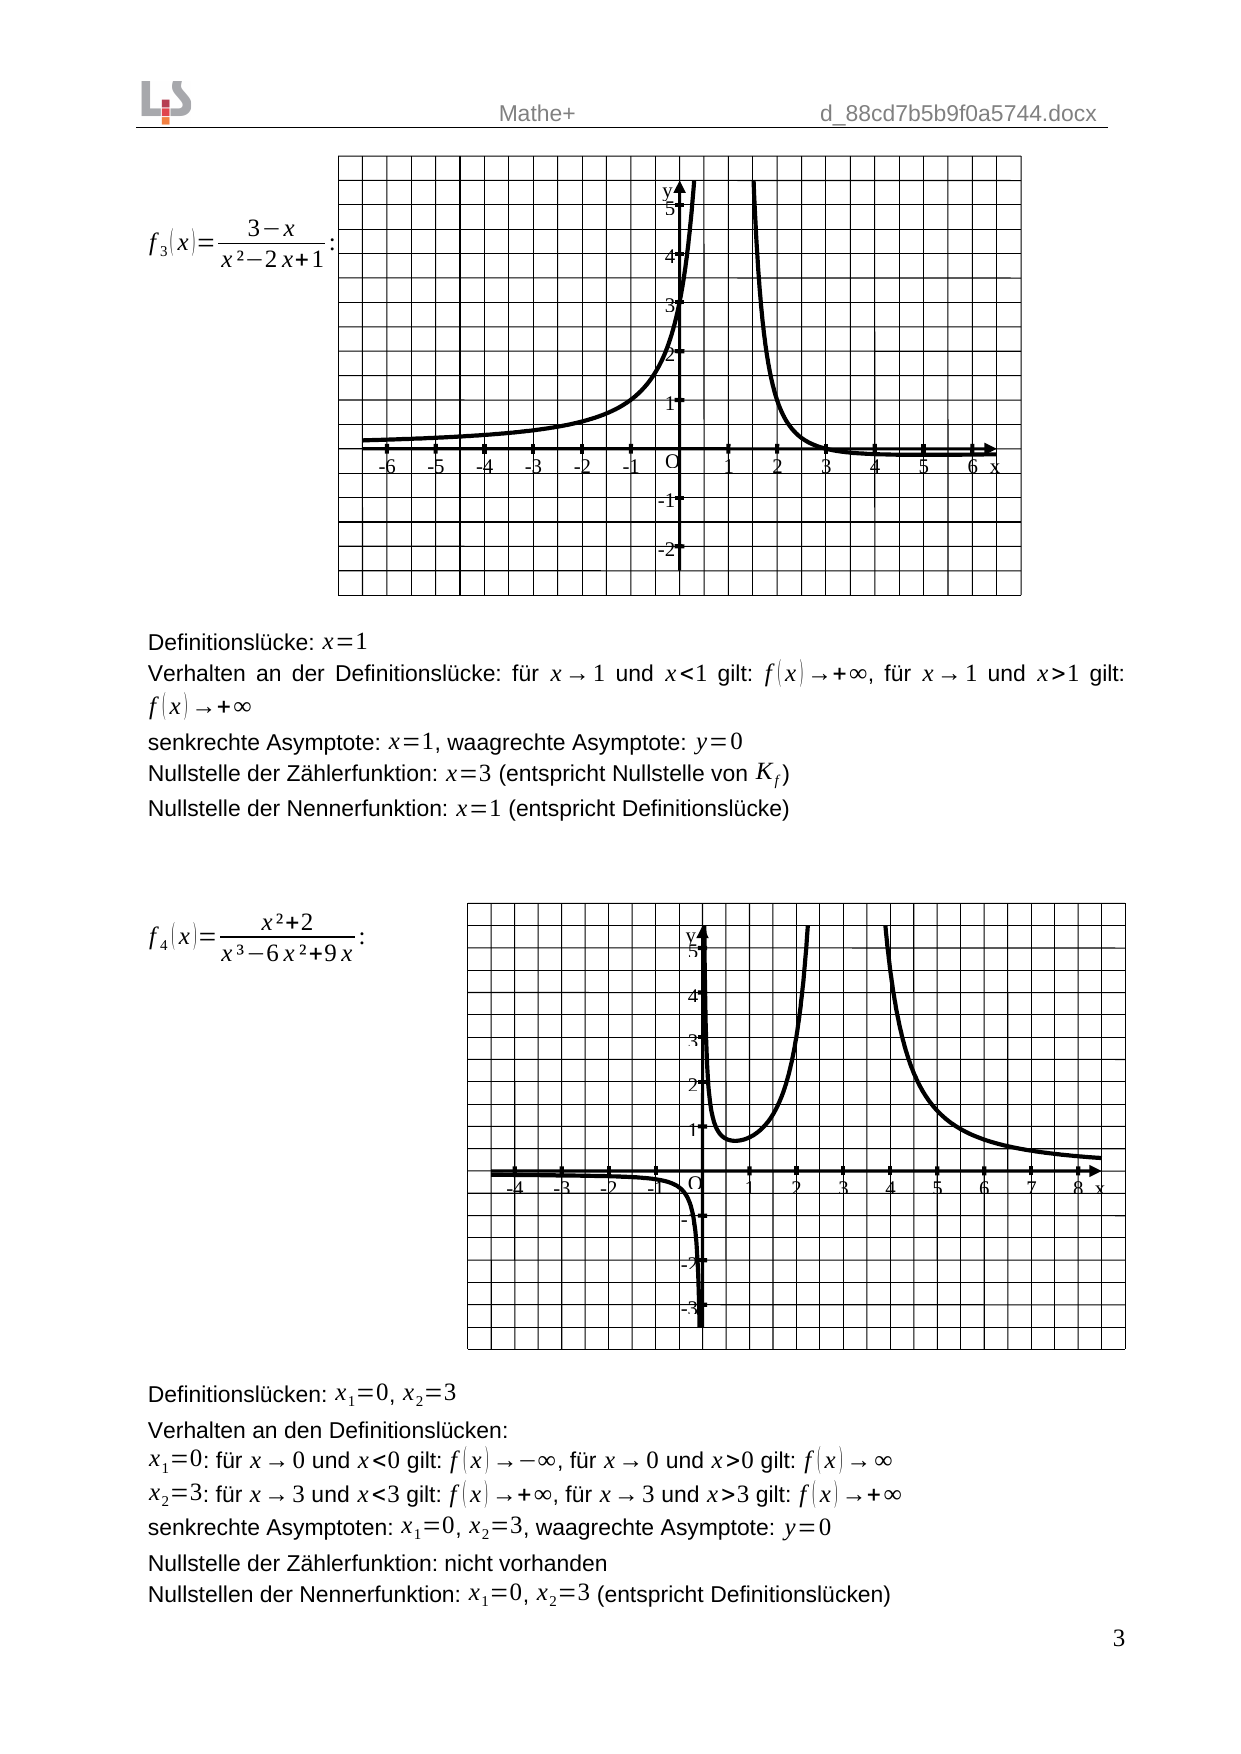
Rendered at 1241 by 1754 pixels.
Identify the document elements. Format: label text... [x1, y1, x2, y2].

picture [141, 81, 192, 125]
text Nullstellen der Nennerfunktion: , (entspricht Definitionslücken) [148, 1576, 1125, 1610]
text Nullstelle der Zählerfunktion: (entspricht Nullstelle von ) [148, 755, 1125, 789]
text Verhalten an der Definitionslücke: für und gilt: , für und gilt: [148, 655, 1125, 722]
text Verhalten an den Definitionslücken: [148, 1410, 1125, 1443]
text senkrechte Asymptoten: , , waagrechte Asymptote: [148, 1510, 1125, 1543]
text : für und gilt: , für und gilt: [148, 1443, 1125, 1476]
text Nullstelle der Zählerfunktion: nicht vorhanden [148, 1543, 1125, 1576]
text senkrechte Asymptote: , waagrechte Asymptote: [148, 722, 1125, 755]
text Definitionslücken: , [148, 1376, 1125, 1410]
text : für und gilt: , für und gilt: [148, 1476, 1125, 1510]
text Definitionslücke: [148, 622, 1125, 655]
text Nullstelle der Nennerfunktion: (entspricht Definitionslücke) [148, 789, 1125, 822]
